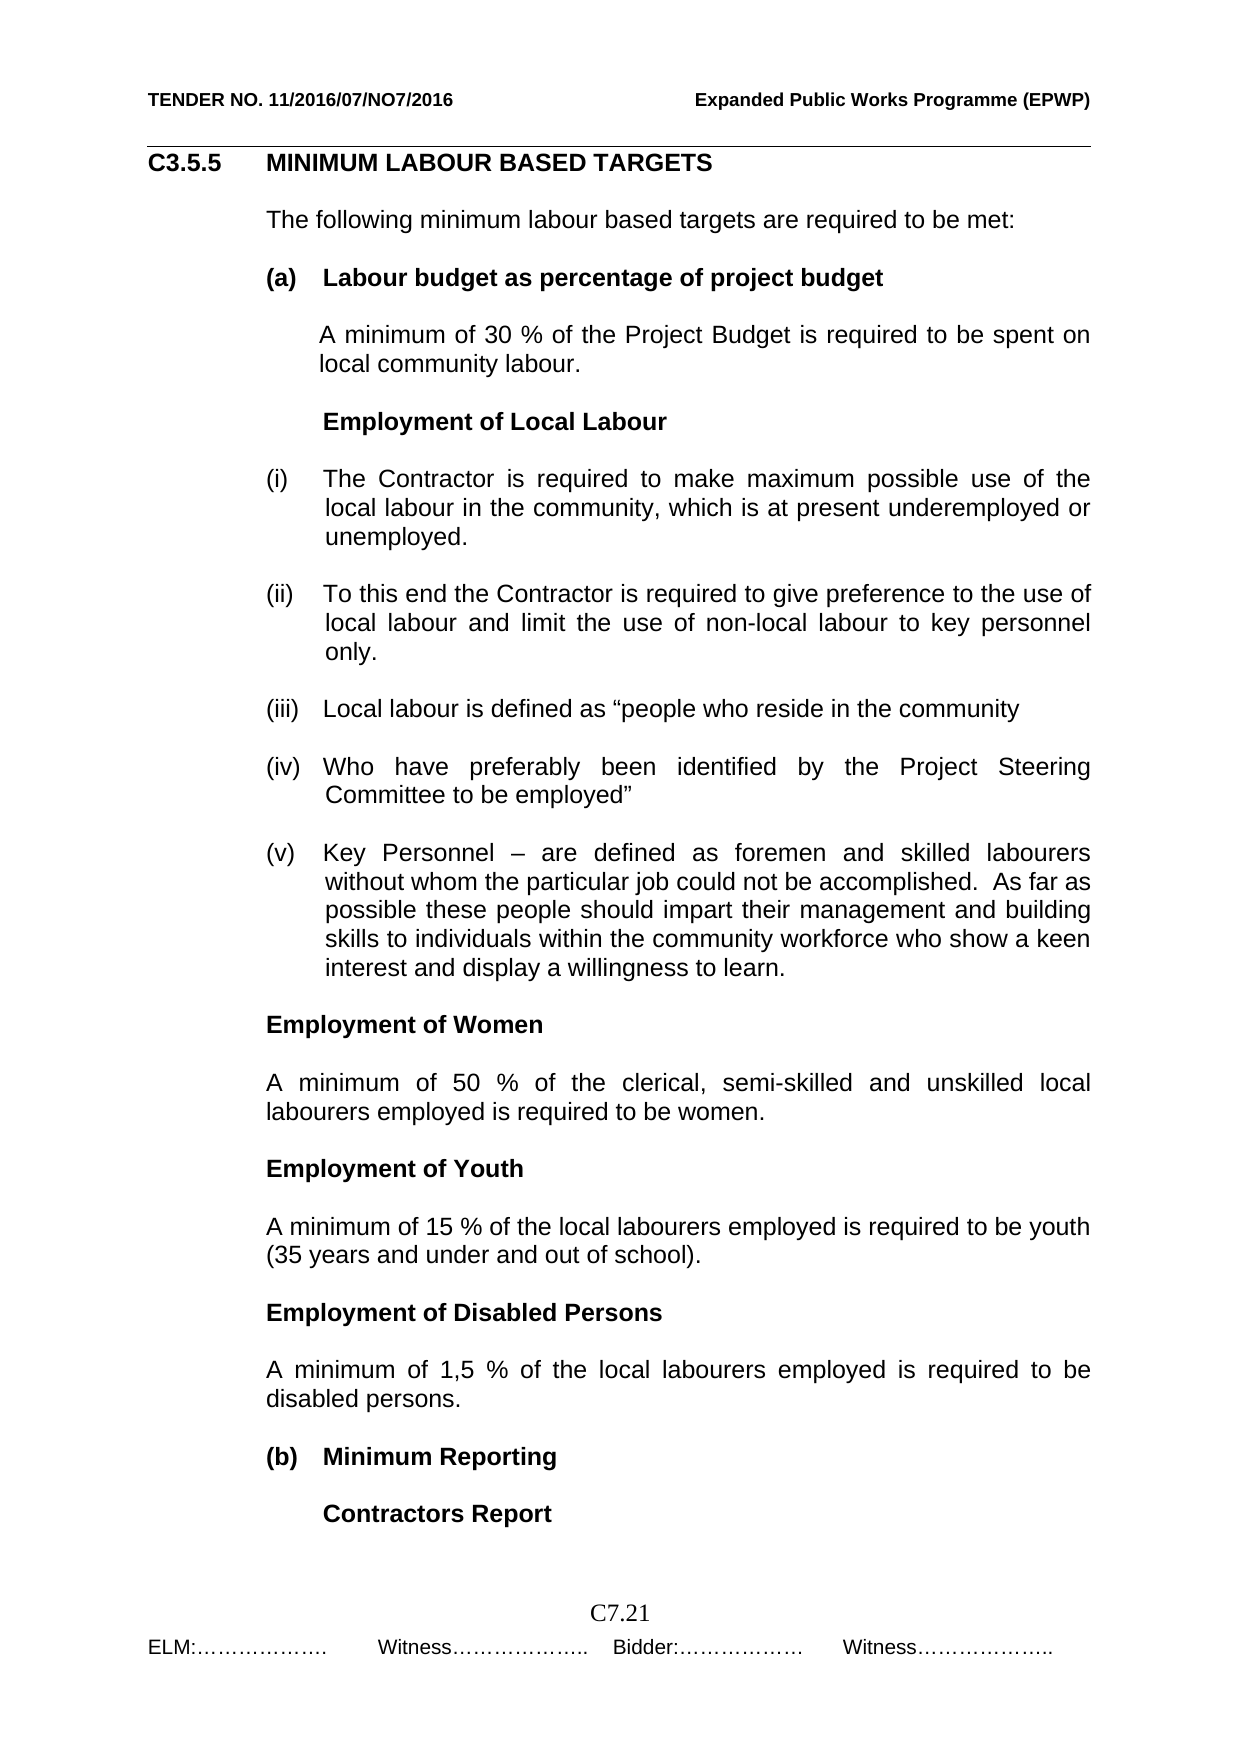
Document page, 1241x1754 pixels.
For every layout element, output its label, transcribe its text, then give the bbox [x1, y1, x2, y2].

text (iii) Local labour is defined as “people who reside in the community [148, 694, 1092, 723]
text (v) Key Personnel – are defined as foremen and skilled labourers without whom the particular job could not be accomplished. As far as possible these people should impart their management and building skills to individuals within the community workforce who show a keen interest and display a willingness to learn. [148, 838, 1092, 981]
text Employment of Local Labour [148, 406, 1092, 435]
text The following minimum labour based targets are required to be met: [148, 205, 1092, 234]
text Employment of Women [148, 1010, 1092, 1039]
text A minimum of 30 % of the Project Budget is required to be spent on local community labour. [148, 320, 1092, 378]
text A minimum of 1,5 % of the local labourers employed is required to be disabled persons. [148, 1355, 1092, 1413]
text A minimum of 15 % of the local labourers employed is required to be youth (35 years and under and out of school). [148, 1211, 1092, 1269]
text (a) Labour budget as percentage of project budget [148, 263, 1092, 291]
text Employment of Youth [148, 1154, 1092, 1183]
text Contractors Report [148, 1499, 1092, 1528]
text (iv) Who have preferably been identified by the Project Steering Committee to be employed” [148, 751, 1092, 809]
text (b) Minimum Reporting [148, 1441, 1092, 1470]
text (ii) To this end the Contractor is required to give preference to the use of local labour and limit the use of non-local labour to key personnel only. [148, 579, 1092, 665]
text A minimum of 50 % of the clerical, semi-skilled and unskilled local labourers employed is required to be women. [148, 1068, 1092, 1125]
text (i) The Contractor is required to make maximum possible use of the local labour in the community, which is at present underemployed or unemployed. [148, 464, 1092, 550]
text Employment of Disabled Persons [148, 1298, 1092, 1326]
text C3.5.5 MINIMUM LABOUR BASED TARGETS [148, 148, 1092, 176]
